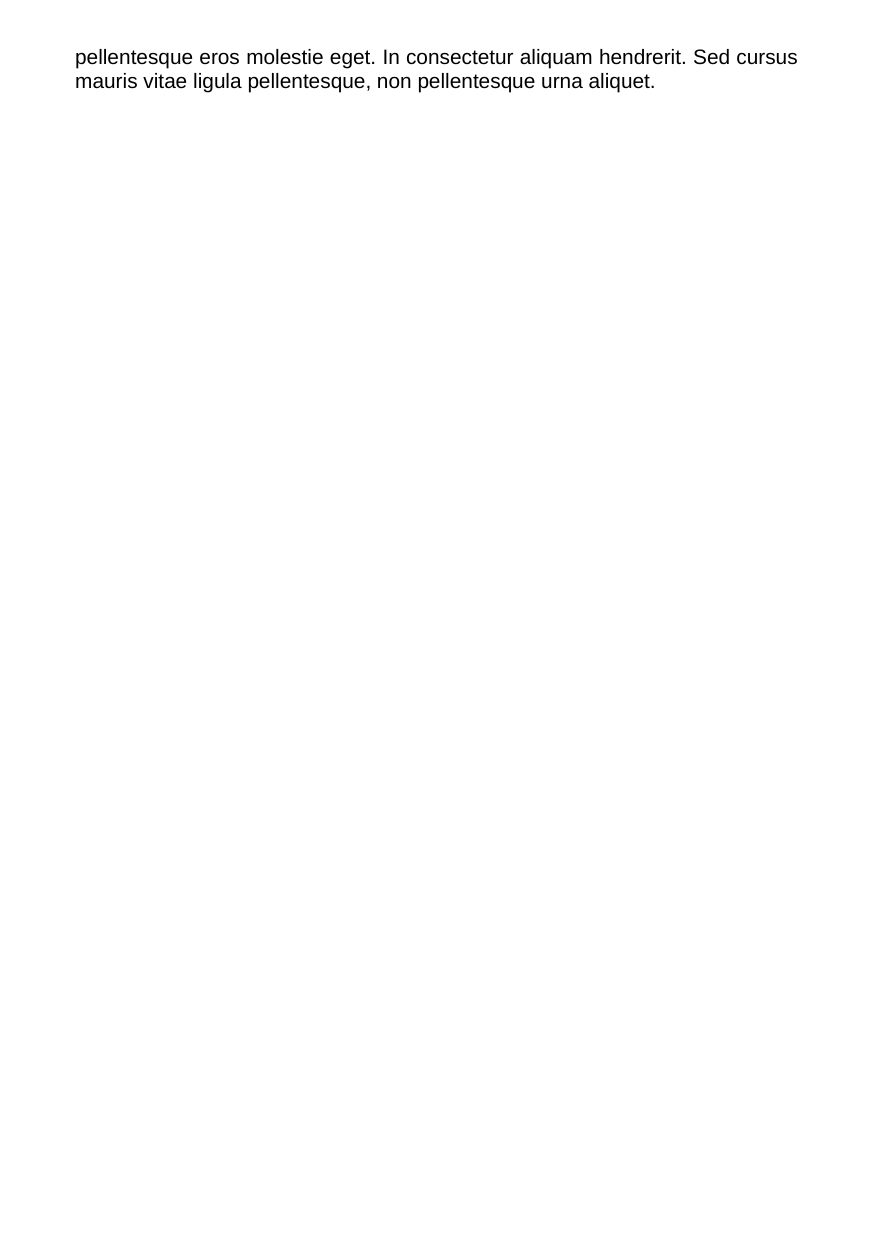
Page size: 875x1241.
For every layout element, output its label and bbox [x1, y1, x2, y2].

text [75, 45, 799, 93]
